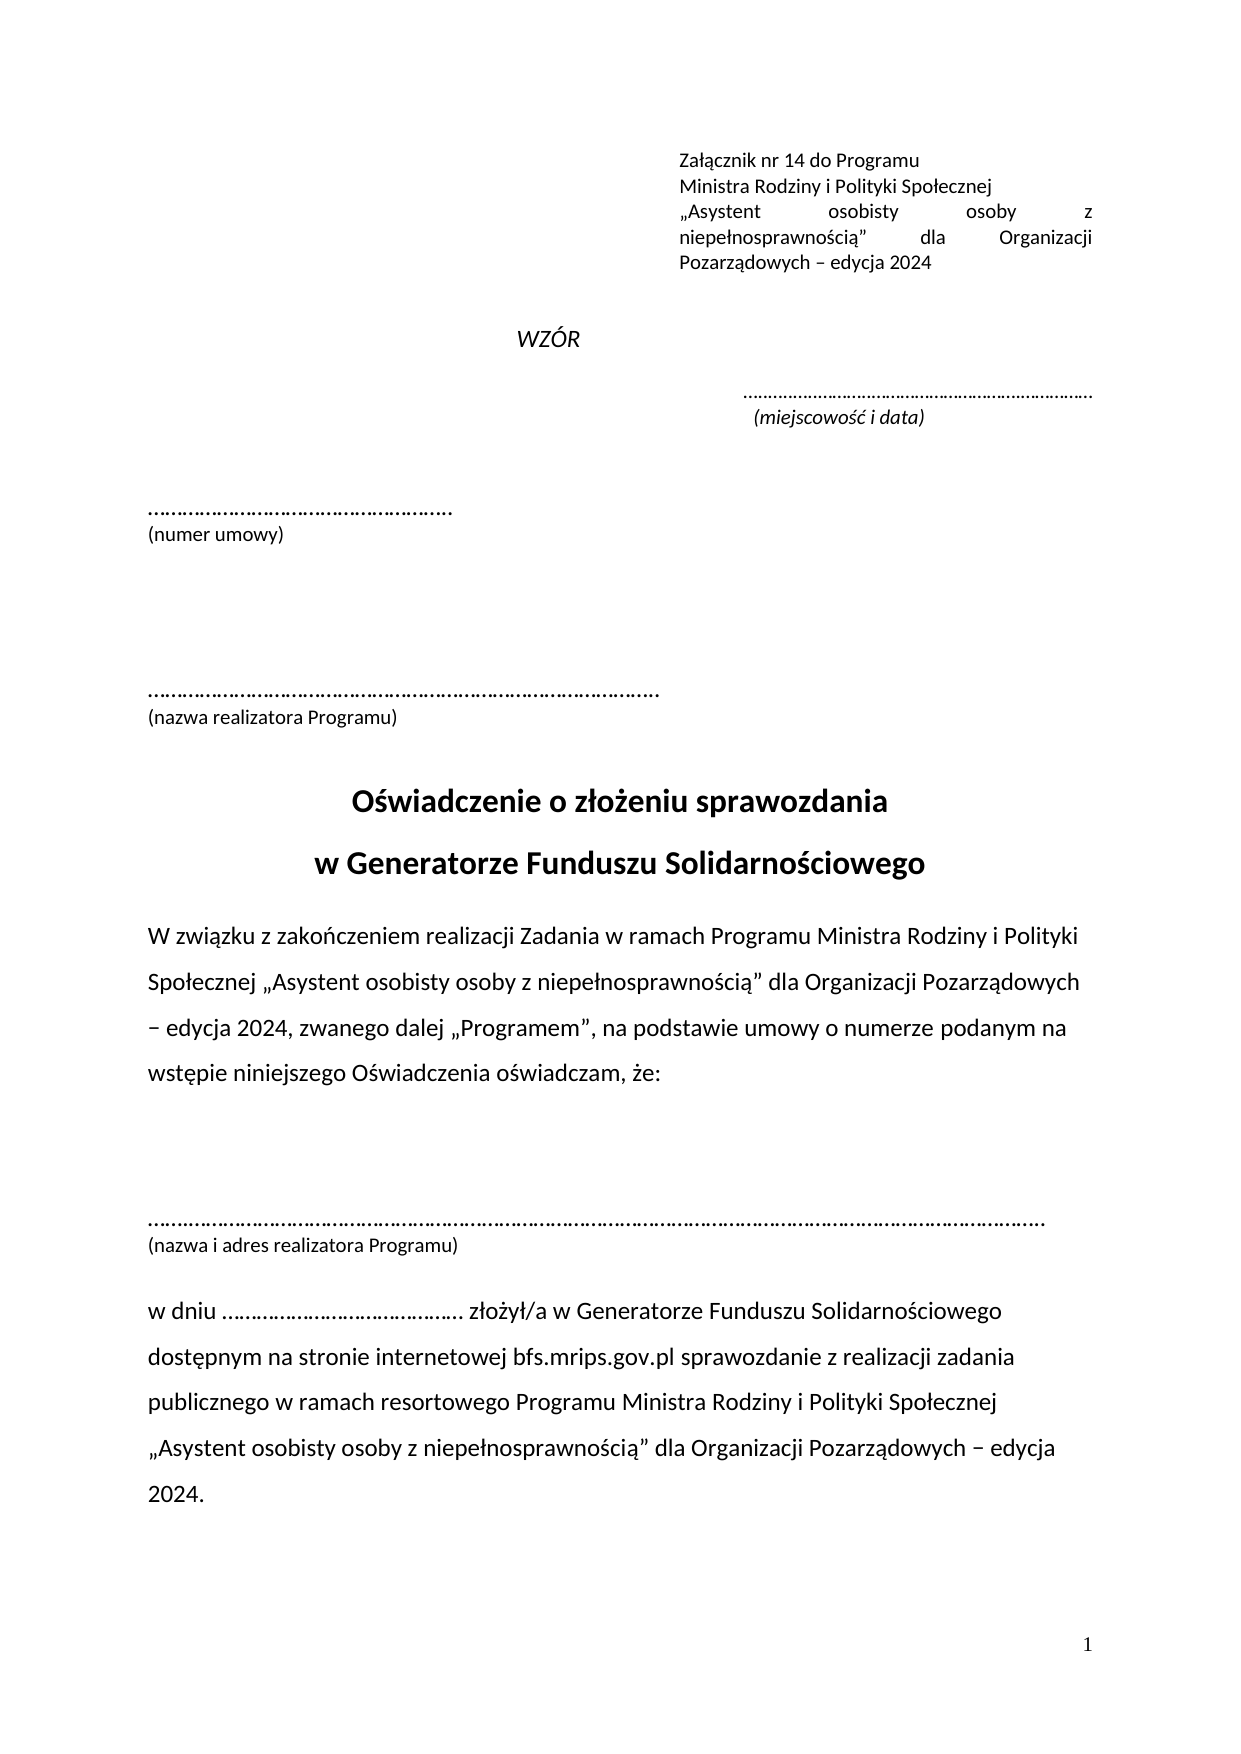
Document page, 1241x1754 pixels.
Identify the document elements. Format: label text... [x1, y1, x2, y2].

title Załącznik nr 14 do Programu [679, 148, 1093, 173]
text …………………………………………………………………………….. [148, 674, 1093, 704]
text (nazwa i adres realizatora Programu) [148, 1232, 1093, 1258]
text …………………………………………….. [148, 491, 1093, 521]
text w dniu …………………………………… złożył/a w Generatorze Funduszu Solidarnościowego dostępnym na stronie internetowej bfs.mrips.gov.pl sprawozdanie z realizacji zadania publicznego w ramach resortowego Programu Ministra Rodziny i Polityki Społecznej „Asystent osobisty osoby z niepełnosprawnością” dla Organizacji Pozarządowych − edycja 2024. [148, 1295, 1093, 1508]
text (nazwa realizatora Programu) [148, 704, 1093, 729]
text Oświadczenie o złożeniu sprawozdania [148, 780, 1093, 821]
text …..…..…..………..………………………….…………… [148, 379, 1093, 404]
text WZÓR [148, 323, 1093, 353]
text …….………………………………………………………………………………………………………………………………….. [148, 1202, 1093, 1232]
title „Asystent osobisty osoby z niepełnosprawnością” dla Organizacji Pozarządowych – edycja 2024 [679, 198, 1093, 275]
text W związku z zakończeniem realizacji Zadania w ramach Programu Ministra Rodziny i Polityki Społecznej „Asystent osobisty osoby z niepełnosprawnością” dla Organizacji Pozarządowych − edycja 2024, zwanego dalej „Programem”, na podstawie umowy o numerze podanym na wstępie niniejszego Oświadczenia oświadczam, że: [148, 920, 1093, 1088]
title Ministra Rodziny i Polityki Społecznej [679, 173, 1093, 198]
text w Generatorze Funduszu Solidarnościowego [148, 842, 1093, 883]
text (numer umowy) [148, 521, 1093, 547]
text (miejscowość i data) [753, 404, 1093, 429]
